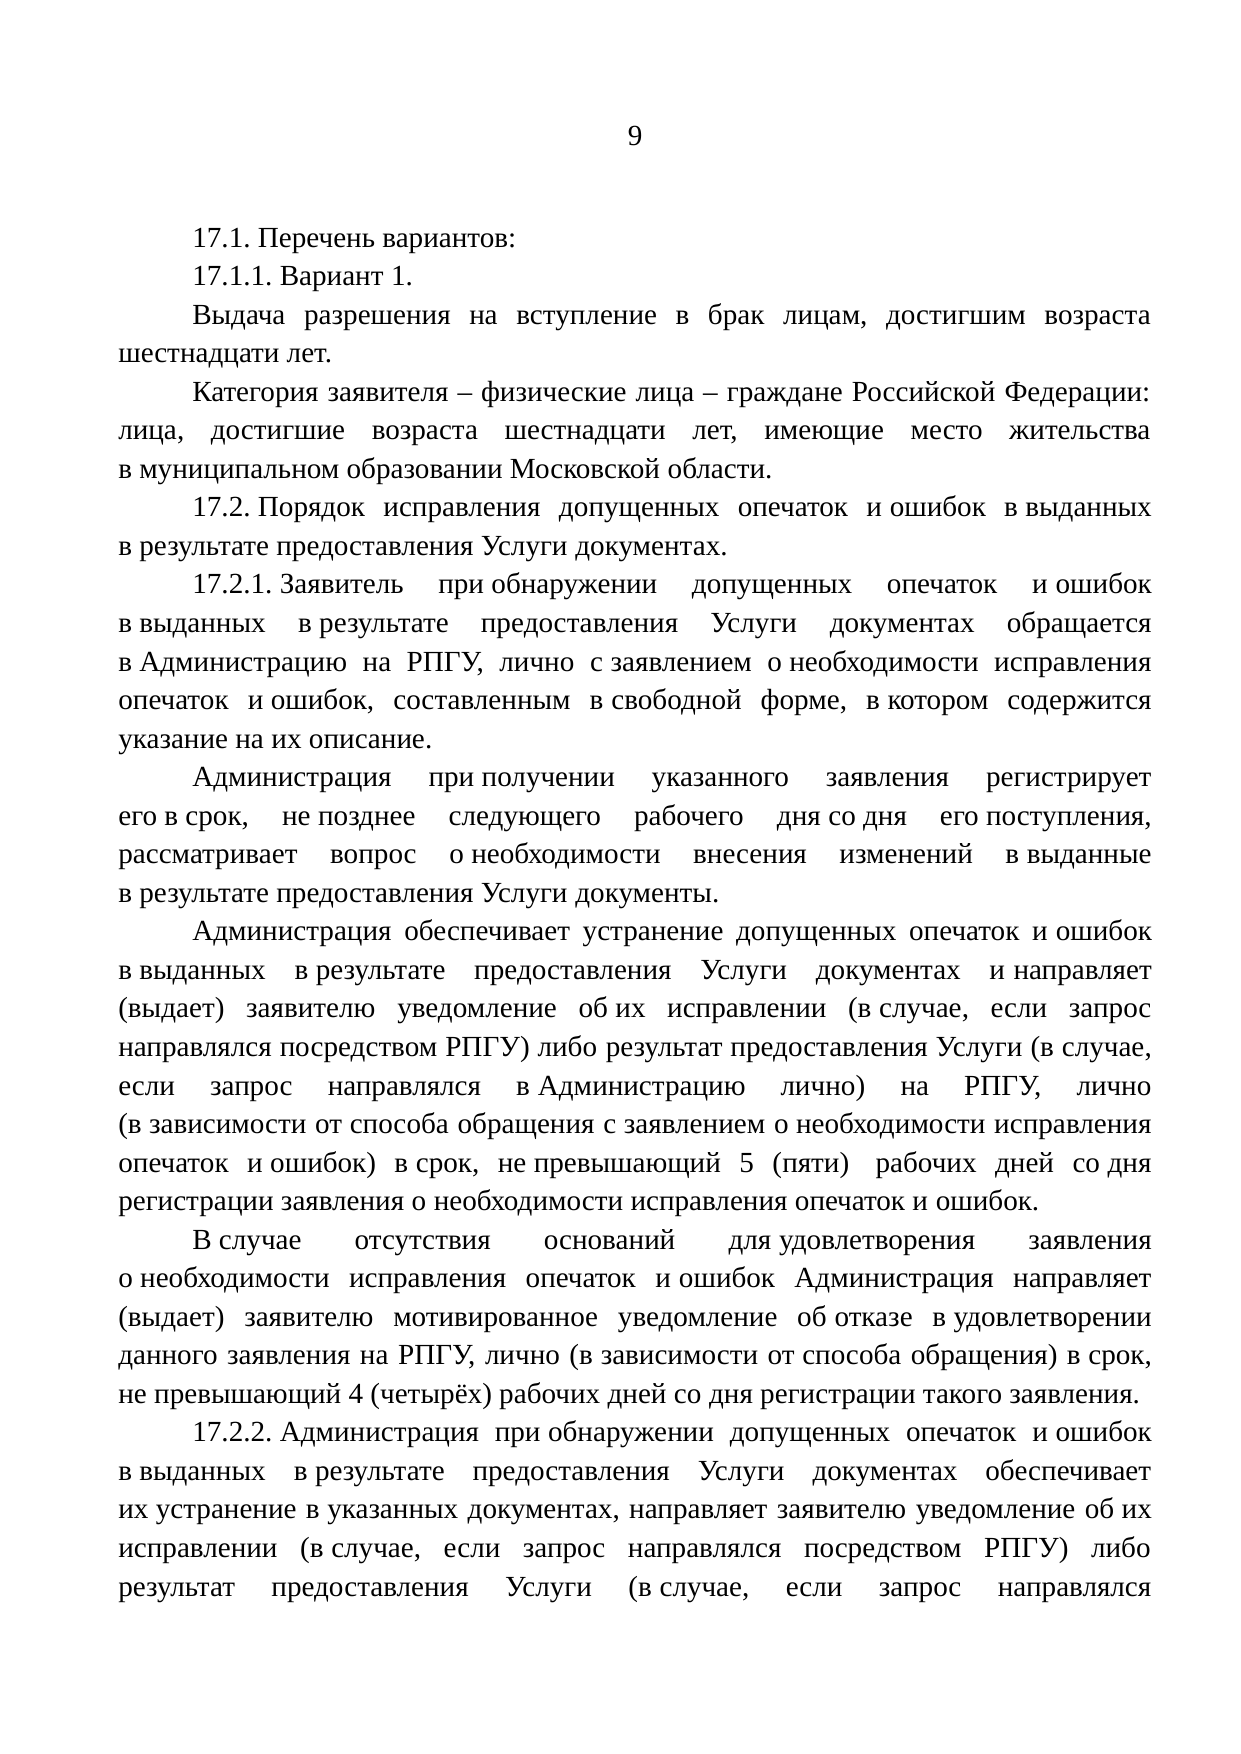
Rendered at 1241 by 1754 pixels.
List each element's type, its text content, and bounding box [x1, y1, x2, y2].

text Категория заявителя – физические лица – граждане Российской Федерации: лица, достигшие возраста шестнадцати лет, имеющие место жительства в муниципальном образовании Московской области. [118, 374, 1152, 484]
text 17.1.1. Вариант 1. [118, 258, 1152, 292]
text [118, 1414, 1152, 1602]
text Администрация обеспечивает устранение допущенных опечаток и ошибок в выданных в результате предоставления Услуги документах и направляет (выдает) заявителю уведомление об их исправлении (в случае, если запрос направлялся посредством РПГУ) либо результат предоставления Услуги (в случае, если запрос направлялся в Администрацию лично) на РПГУ, лично (в зависимости от способа обращения с заявлением о необходимости исправления опечаток и ошибок) в срок, не превышающий 5 (пяти) рабочих дней со дня регистрации заявления о необходимости исправления опечаток и ошибок. [118, 913, 1152, 1217]
text В случае отсутствия оснований для удовлетворения заявления о необходимости исправления опечаток и ошибок Администрация направляет (выдает) заявителю мотивированное уведомление об отказе в удовлетворении данного заявления на РПГУ, лично (в зависимости от способа обращения) в срок, не превышающий 4 (четырёх) рабочих дней со дня регистрации такого заявления. [118, 1222, 1152, 1409]
text Администрация при получении указанного заявления регистрирует его в срок, не позднее следующего рабочего дня со дня его поступления, рассматривает вопрос о необходимости внесения изменений в выданные в результате предоставления Услуги документы. [118, 759, 1152, 908]
text Выдача разрешения на вступление в брак лицам, достигшим возраста шестнадцати лет. [118, 297, 1152, 369]
subtitle 17.1. Перечень вариантов: [118, 220, 1152, 253]
text 17.2.1. Заявитель при обнаружении допущенных опечаток и ошибок в выданных в результате предоставления Услуги документах обращается в Администрацию на РПГУ, лично с заявлением о необходимости исправления опечаток и ошибок, составленным в свободной форме, в котором содержится указание на их описание. [118, 567, 1152, 754]
text 17.2. Порядок исправления допущенных опечаток и ошибок в выданных в результате предоставления Услуги документах. [118, 489, 1152, 562]
